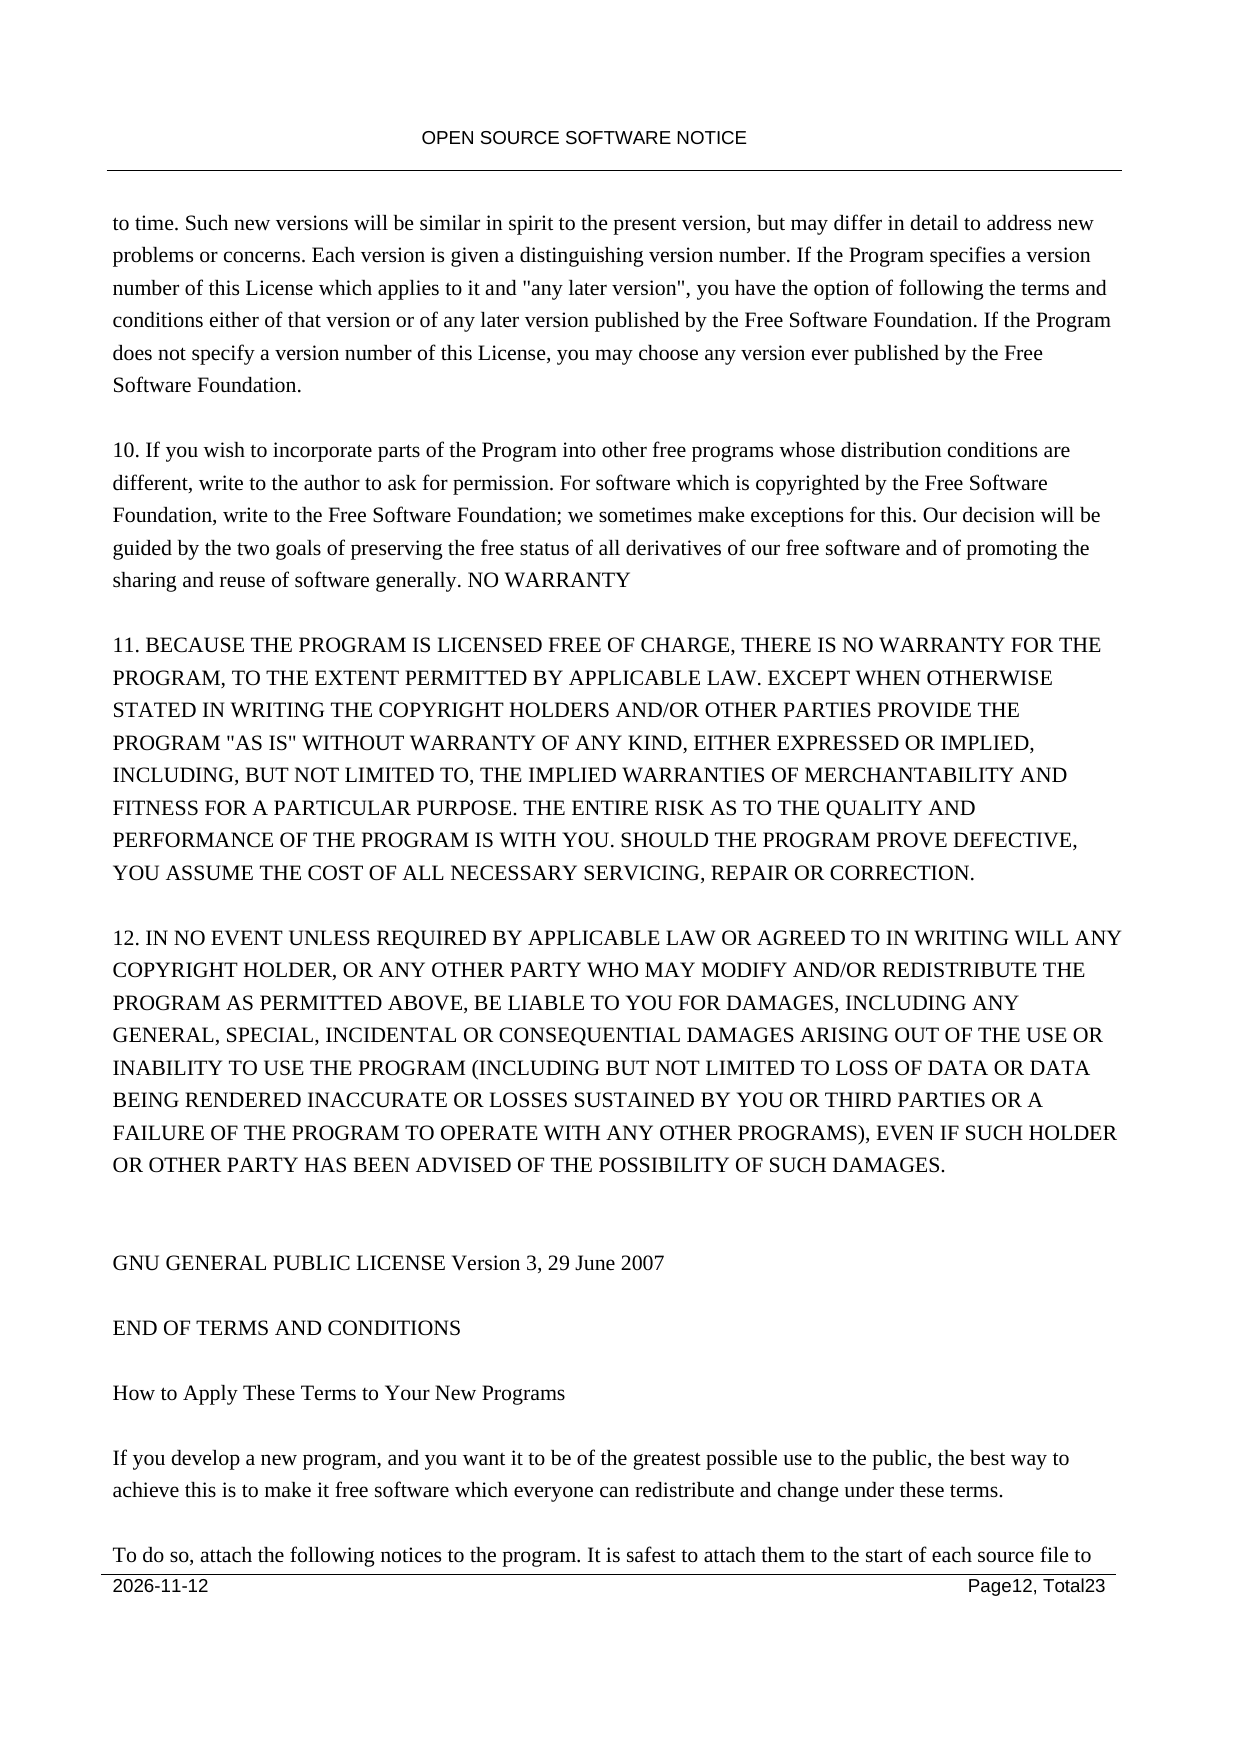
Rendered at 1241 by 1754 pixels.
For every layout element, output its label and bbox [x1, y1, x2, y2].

text [112, 206, 1128, 1571]
